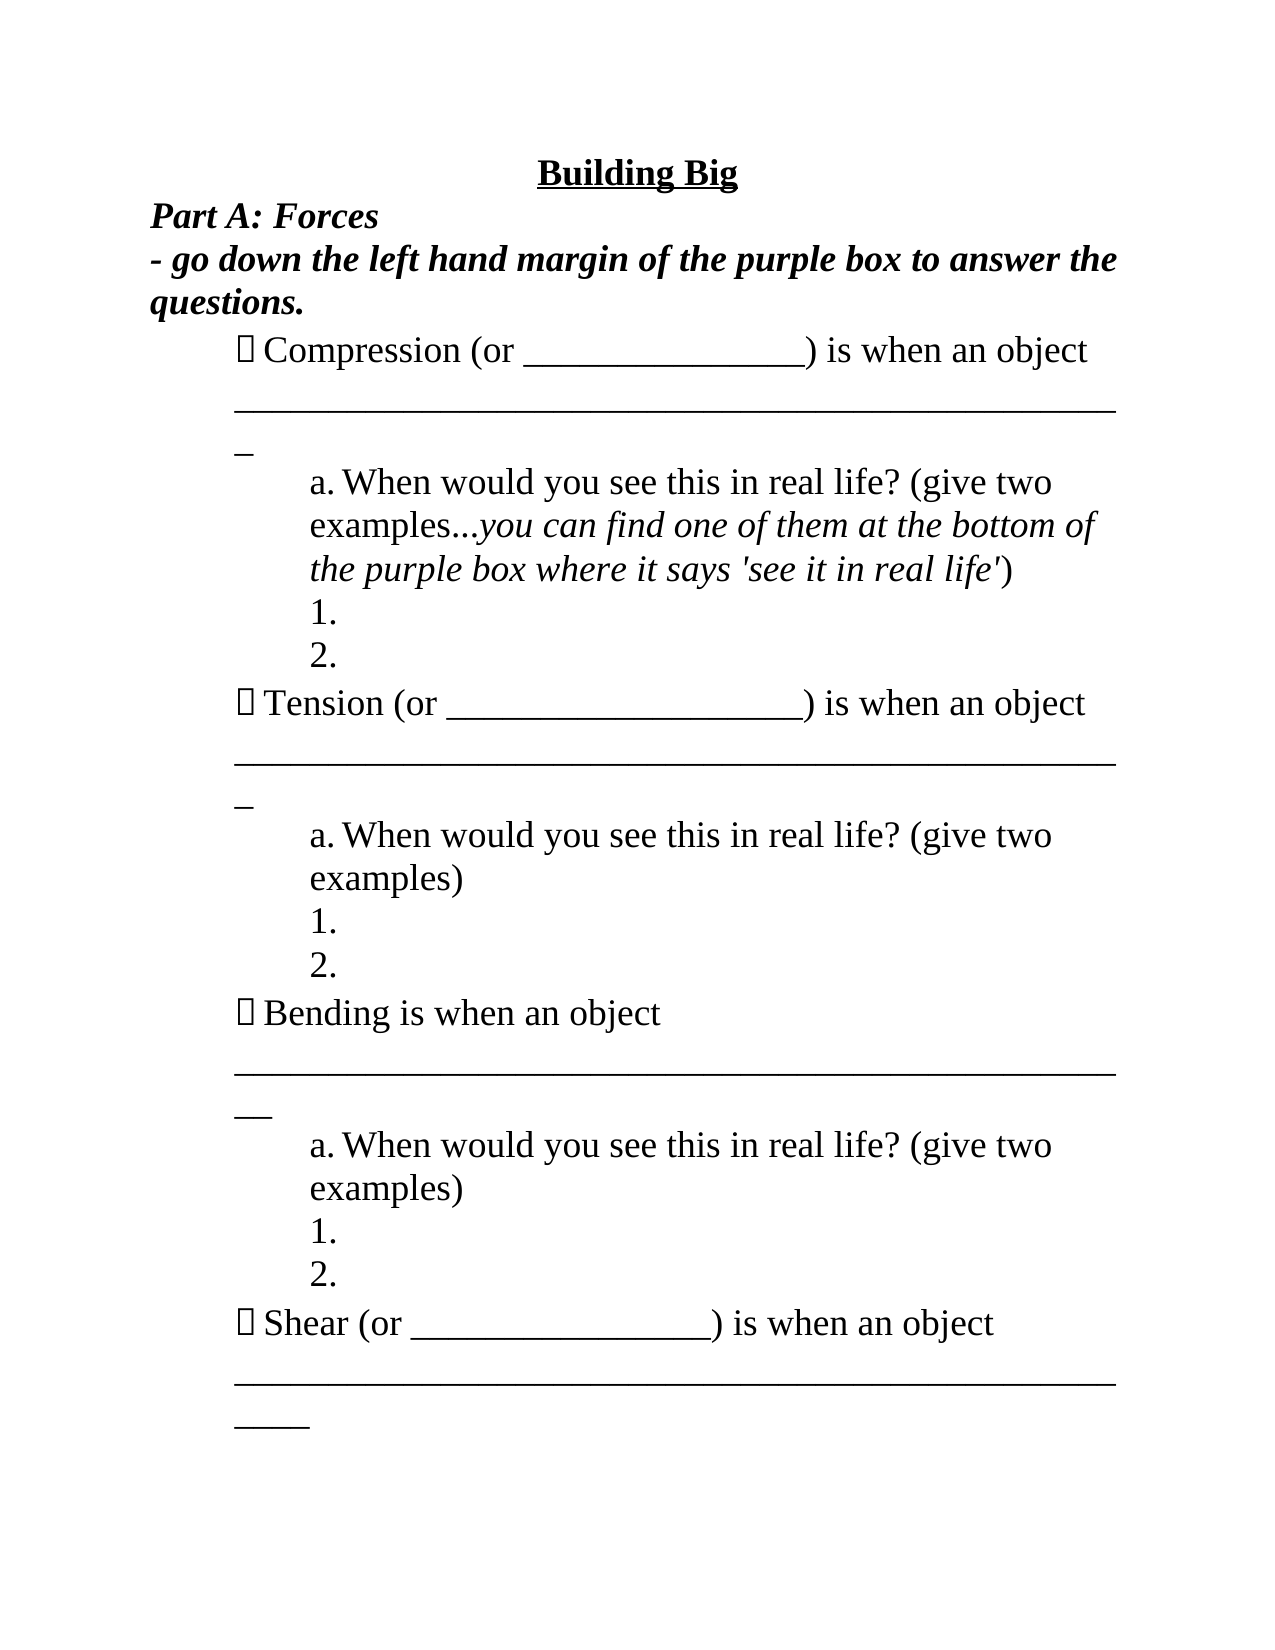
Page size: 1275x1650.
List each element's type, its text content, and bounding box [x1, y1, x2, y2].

text  Shear (or ________________) is when an object ___________________________________________________ [234, 1295, 1125, 1432]
text - go down the left hand margin of the purple box to answer the questions. [150, 236, 1125, 322]
text a. When would you see this in real life? (give two examples...you can find one of them at the bottom of the purple box where it says 'see it in real life') [309, 460, 1125, 589]
text Building Big [150, 150, 1125, 193]
text  Tension (or ___________________) is when an object ________________________________________________ [234, 675, 1125, 813]
text 1. [309, 1209, 1125, 1252]
text 1. [309, 899, 1125, 942]
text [309, 1122, 1125, 1209]
text  Compression (or _______________) is when an object ________________________________________________ [234, 322, 1125, 460]
text a. When would you see this in real life? (give two examples) [309, 813, 1125, 899]
text Part A: Forces [150, 193, 1125, 236]
text 2. [309, 942, 1125, 985]
text 2. [309, 632, 1125, 675]
text  Bending is when an object _________________________________________________ [234, 985, 1125, 1122]
text 1. [309, 589, 1125, 632]
text 2. [309, 1252, 1125, 1295]
